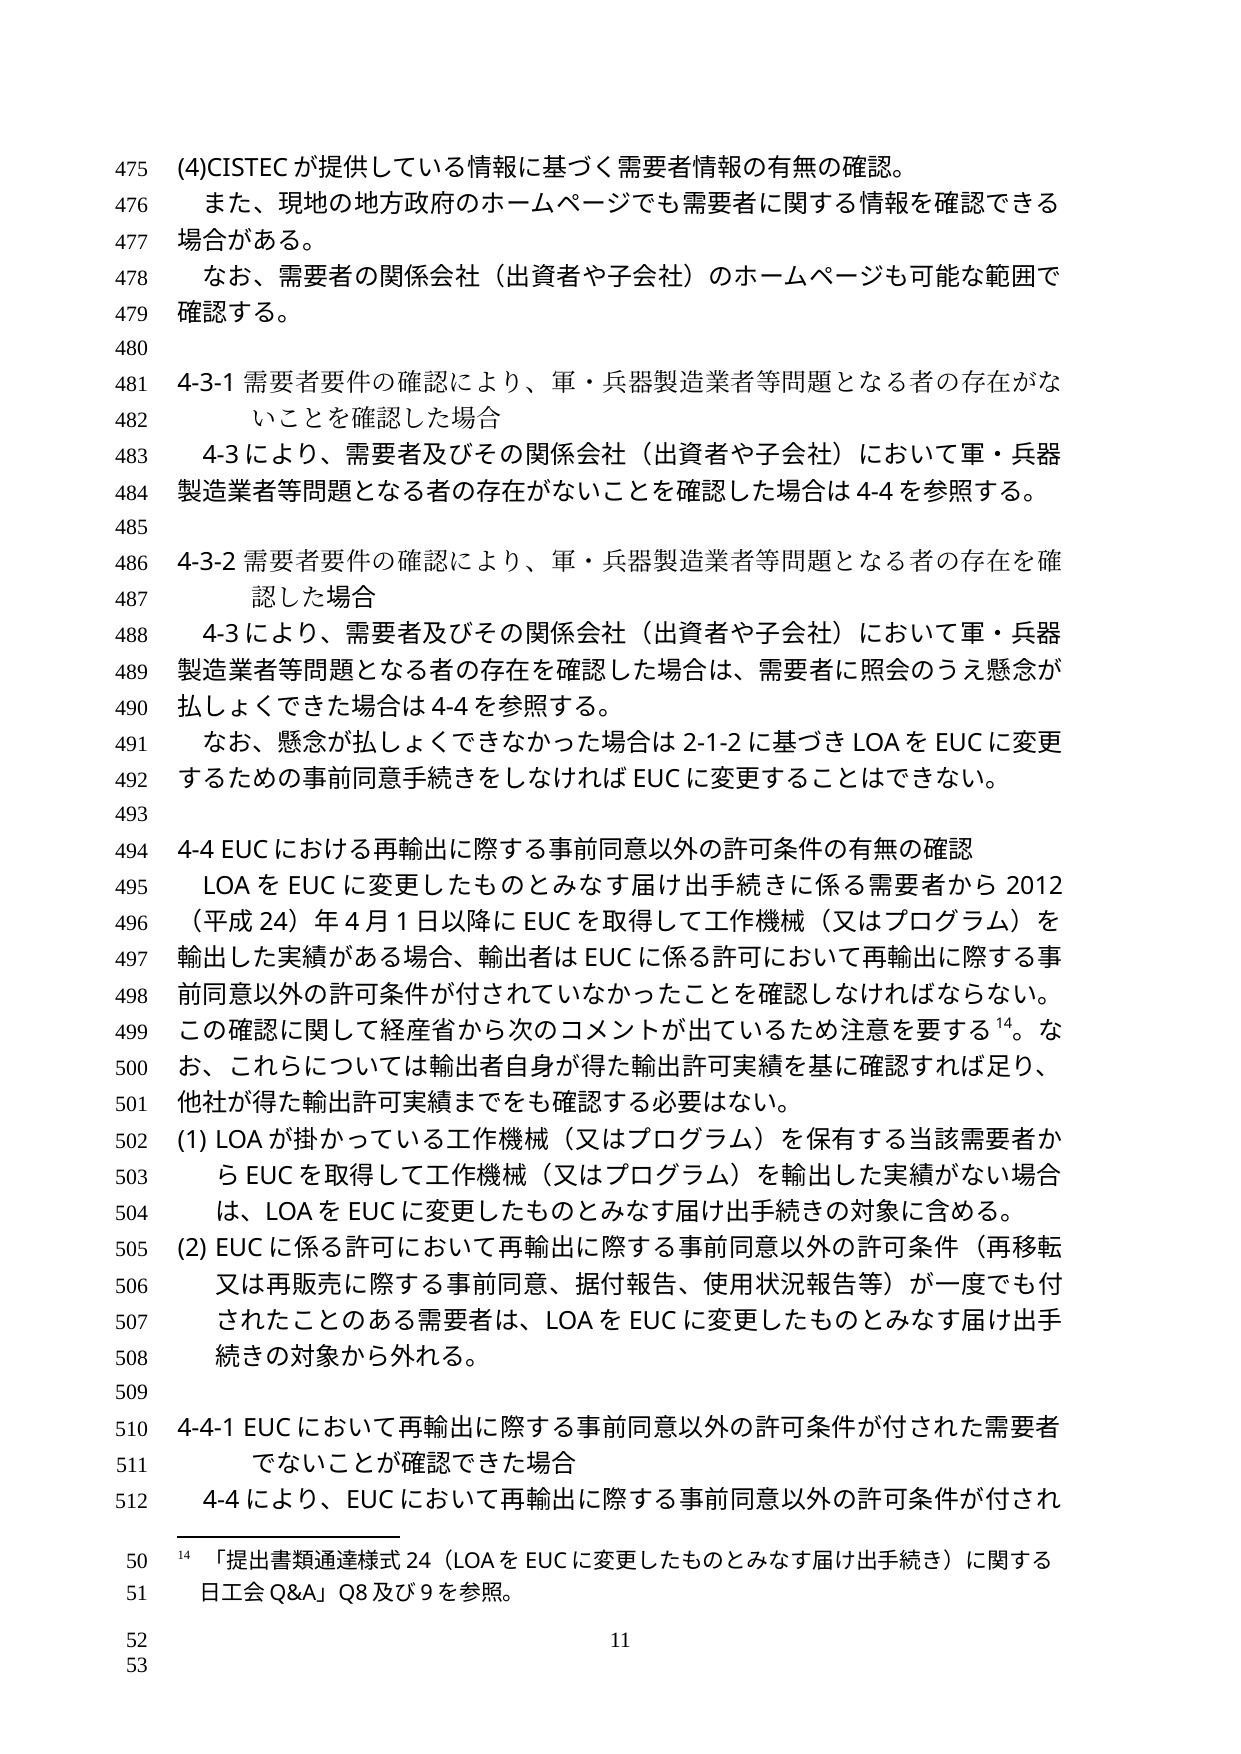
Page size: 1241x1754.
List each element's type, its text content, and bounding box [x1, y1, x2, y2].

text なお、需要者の関係会社（出資者や子会社）のホームページも可能な範囲で確認する。 [177, 256, 1063, 329]
text また、現地の地方政府のホームページでも需要者に関する情報を確認できる場合がある。 [177, 184, 1063, 256]
subtitle 4-3-2 需要者要件の確認により、軍・兵器製造業者等問題となる者の存在を確認した場合 [177, 542, 1063, 614]
list LOAが掛かっている工作機械（又はプログラム）を保有する当該需要者からEUCを取得して工作機械（又はプログラム）を輸出した実績がない場合は、LOAをEUCに変更したものとみなす届け出手続きの対象に含める。 [177, 1119, 1063, 1228]
subtitle 4-4-1 EUCにおいて再輸出に際する事前同意以外の許可条件が付された需要者でないことが確認できた場合 [177, 1407, 1063, 1479]
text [177, 1479, 1063, 1516]
text (4)CISTECが提供している情報に基づく需要者情報の有無の確認。 [177, 148, 1063, 184]
text LOAをEUCに変更したものとみなす届け出手続きに係る需要者から2012（平成24）年4月1日以降にEUCを取得して工作機械（又はプログラム）を輸出した実績がある場合、輸出者はEUCに係る許可において再輸出に際する事前同意以外の許可条件が付されていなかったことを確認しなければならない。この確認に関して経産省から次のコメントが出ているため注意を要する。なお、これらについては輸出者自身が得た輸出許可実績を基に確認すれば足り、他社が得た輸出許可実績までをも確認する必要はない。 [177, 865, 1063, 1119]
subtitle 4-4 EUCにおける再輸出に際する事前同意以外の許可条件の有無の確認 [177, 829, 1063, 865]
subtitle 4-3-1 需要者要件の確認により、軍・兵器製造業者等問題となる者の存在がないことを確認した場合 [177, 363, 1063, 435]
text 4-3により、需要者及びその関係会社（出資者や子会社）において軍・兵器製造業者等問題となる者の存在を確認した場合は、需要者に照会のうえ懸念が払しょくできた場合は4-4を参照する。 [177, 614, 1063, 723]
text なお、懸念が払しょくできなかった場合は2-1-2に基づきLOAをEUCに変更するための事前同意手続きをしなければEUCに変更することはできない。 [177, 723, 1063, 795]
list EUCに係る許可において再輸出に際する事前同意以外の許可条件（再移転又は再販売に際する事前同意、据付報告、使用状況報告等）が一度でも付されたことのある需要者は、LOAをEUCに変更したものとみなす届け出手続きの対象から外れる。 [177, 1228, 1063, 1373]
text 4-3により、需要者及びその関係会社（出資者や子会社）において軍・兵器製造業者等問題となる者の存在がないことを確認した場合は4-4を参照する。 [177, 435, 1063, 507]
